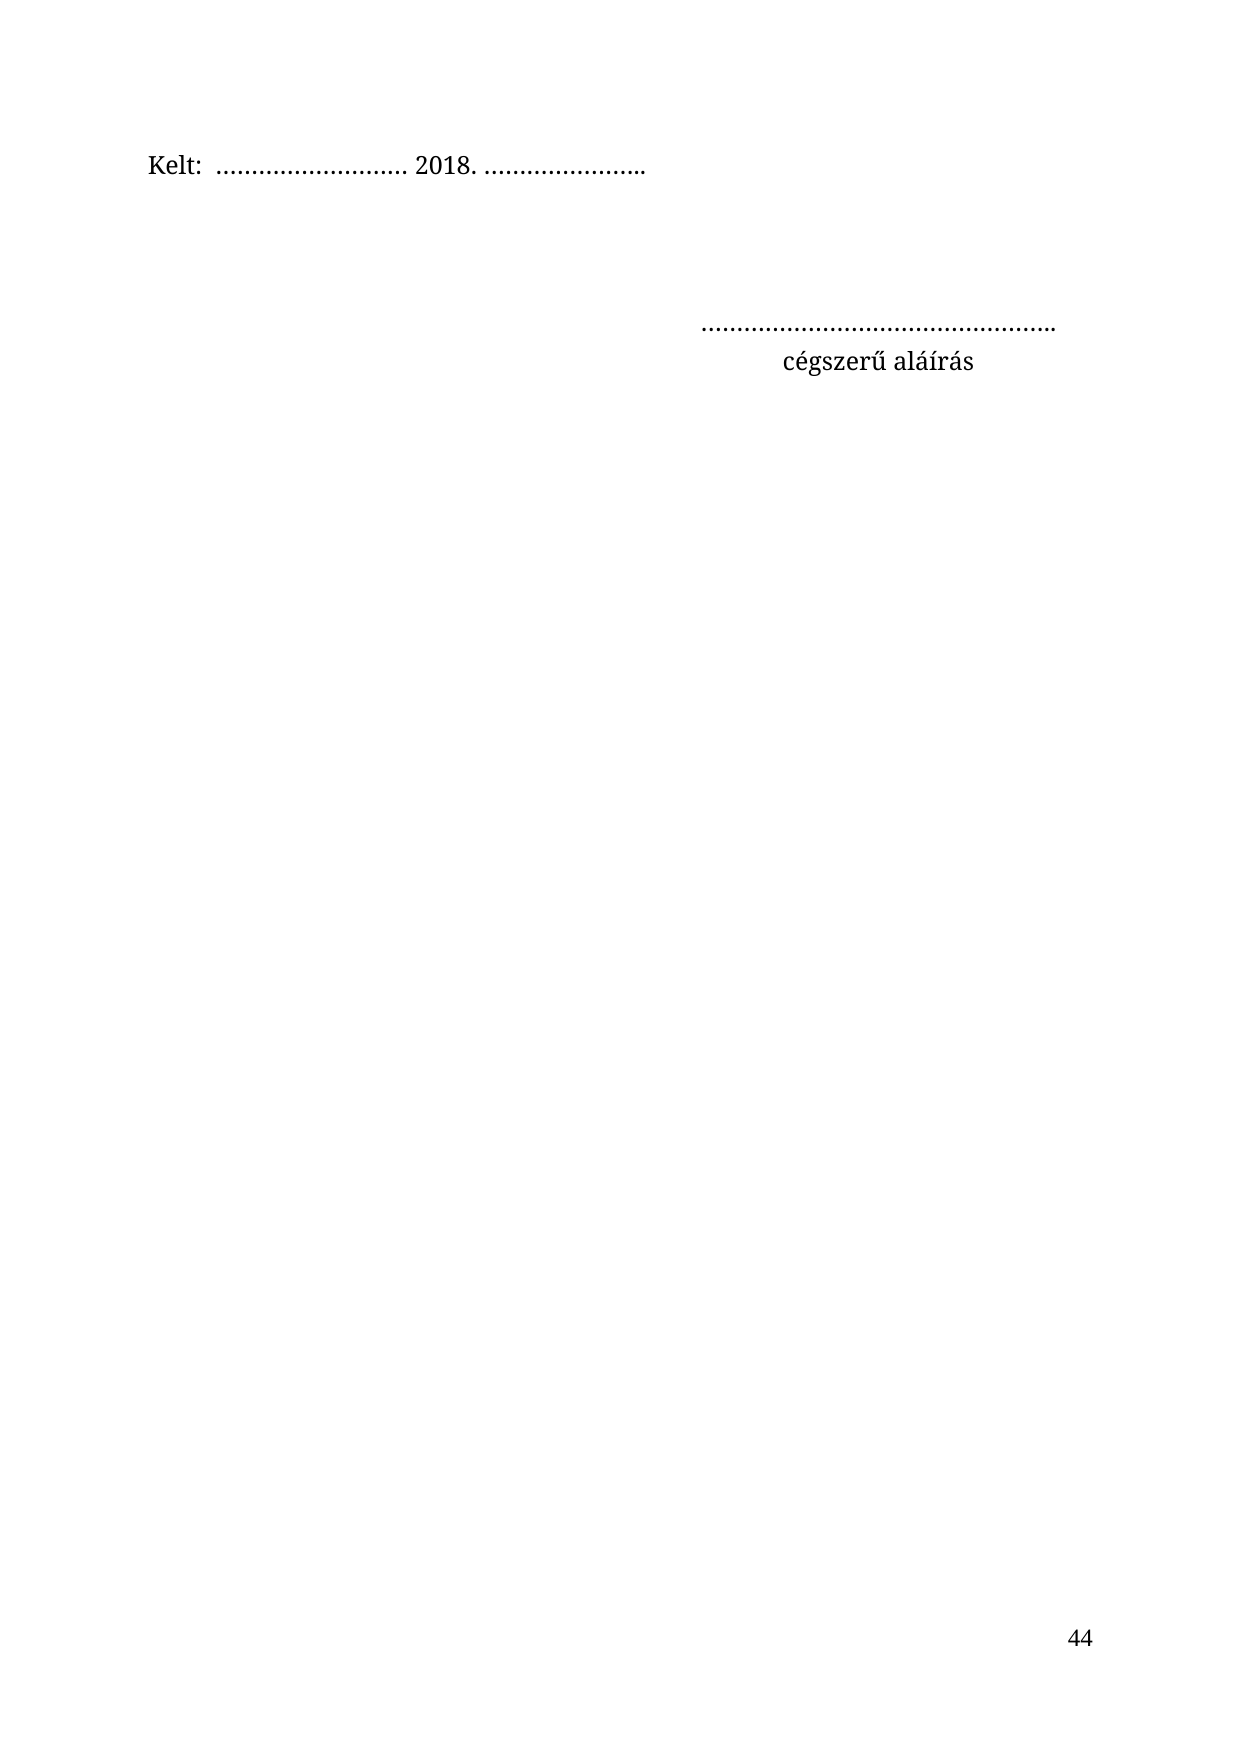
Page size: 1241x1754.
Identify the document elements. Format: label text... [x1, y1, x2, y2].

text cégszerű aláírás [664, 343, 1093, 377]
text ………………………………………….. [664, 304, 1093, 338]
text Kelt: ……………………… 2018. ………………….. [148, 148, 1093, 182]
